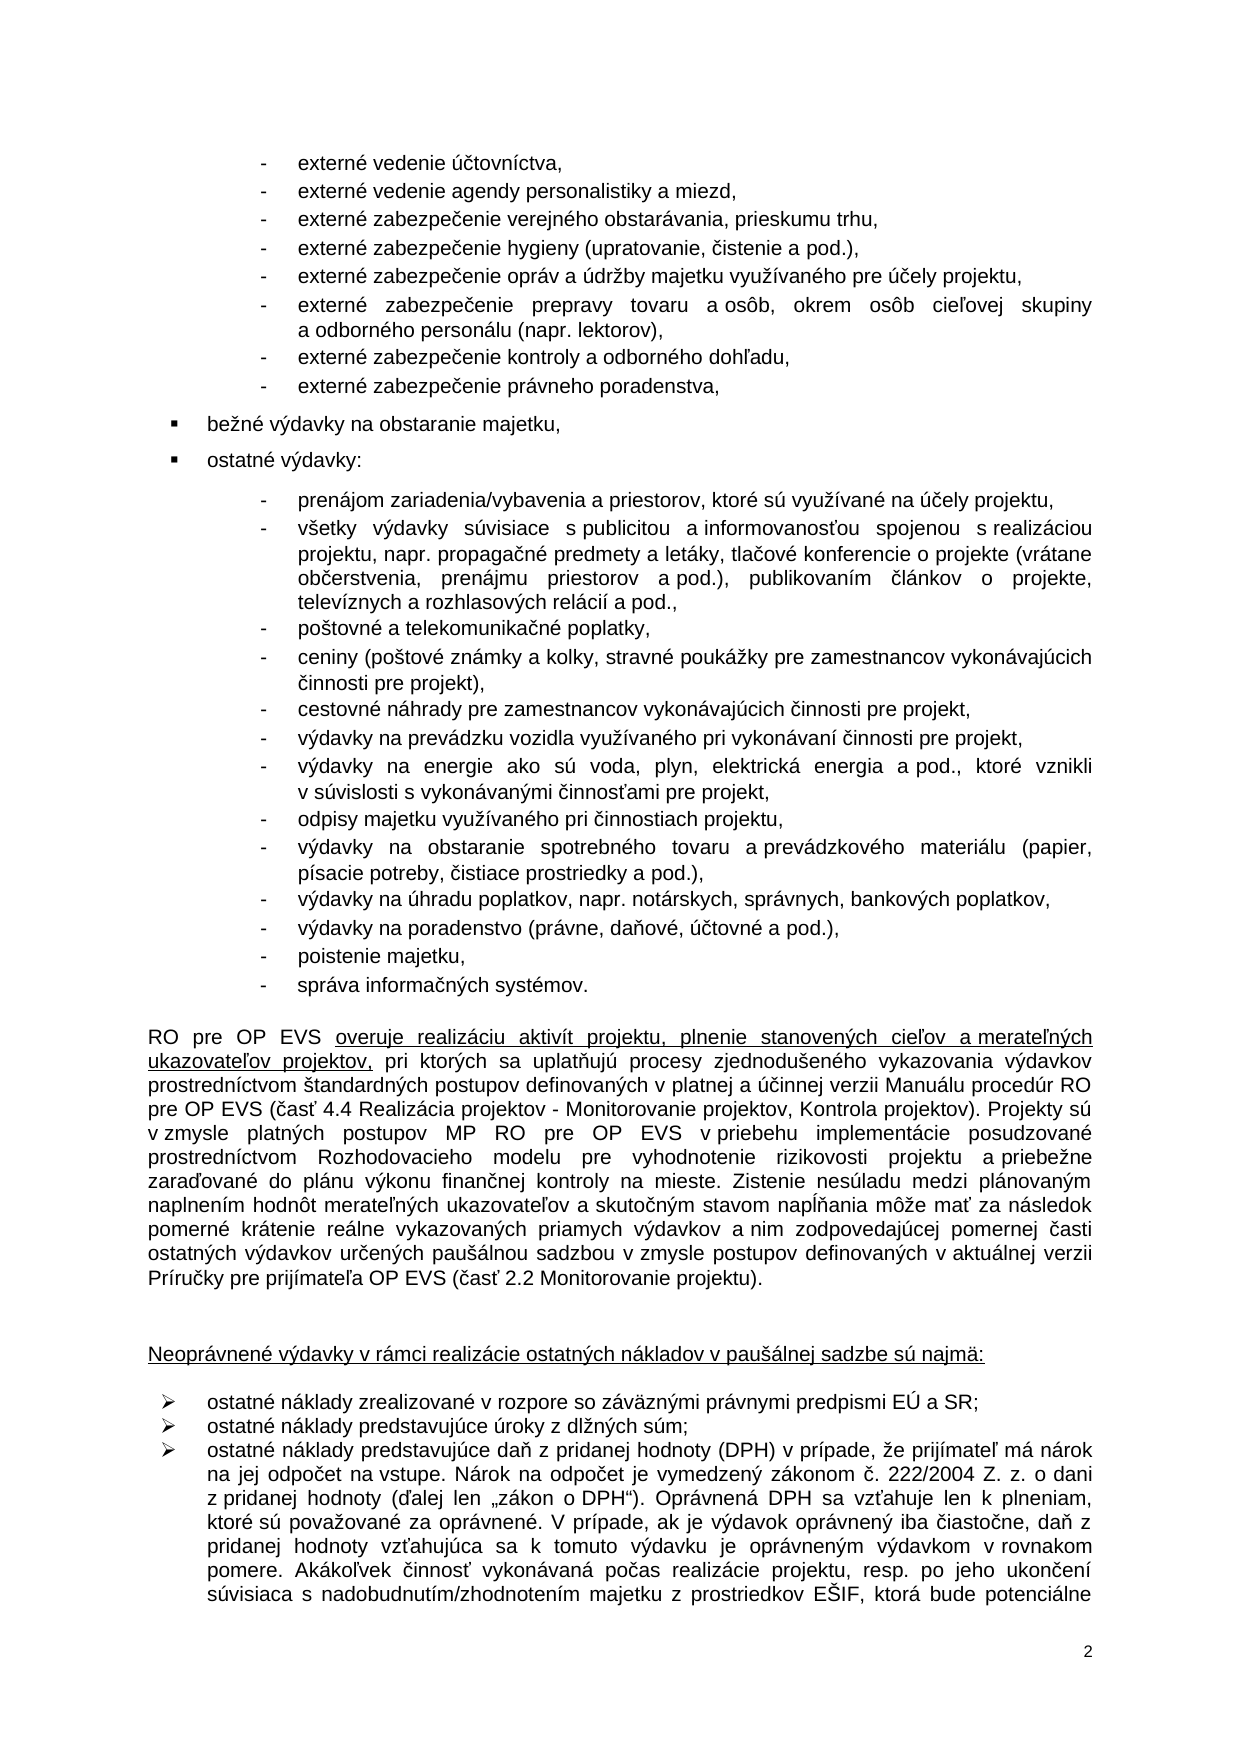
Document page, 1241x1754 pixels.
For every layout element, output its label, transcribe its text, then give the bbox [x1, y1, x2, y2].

list výdavky na obstaranie spotrebného tovaru a prevádzkového materiálu (papier, písacie potreby, čistiace prostriedky a pod.), [260, 832, 1092, 884]
list prenájom zariadenia/vybavenia a priestorov, ktoré sú využívané na účely projektu, [260, 485, 1092, 513]
list poštovné a telekomunikačné poplatky, [260, 613, 1092, 642]
list správa informačných systémov. [260, 970, 1092, 998]
list všetky výdavky súvisiace s publicitou a informovanosťou spojenou s realizáciou projektu, napr. propagačné predmety a letáky, tlačové konferencie o projekte (vrátane občerstvenia, prenájmu priestorov a pod.), publikovaním článkov o projekte, televíznych a rozhlasových relácií a pod., [260, 513, 1092, 613]
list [160, 1438, 1092, 1606]
list ceniny (poštové známky a kolky, stravné poukážky pre zamestnancov vykonávajúcich činnosti pre projekt), [260, 642, 1092, 694]
list bežné výdavky na obstaranie majetku, [169, 412, 1092, 436]
list ostatné náklady predstavujúce úroky z dlžných súm; [160, 1414, 1092, 1438]
list externé zabezpečenie právneho poradenstva, [260, 371, 1092, 399]
text RO pre OP EVS overuje realizáciu aktivít projektu, plnenie stanovených cieľov a merateľných ukazovateľov projektov, pri ktorých sa uplatňujú procesy zjednodušeného vykazovania výdavkov prostredníctvom štandardných postupov definovaných v platnej a účinnej verzii Manuálu procedúr RO pre OP EVS (časť 4.4 Realizácia projektov - Monitorovanie projektov, Kontrola projektov). Projekty sú v zmysle platných postupov MP RO pre OP EVS v priebehu implementácie posudzované prostredníctvom Rozhodovacieho modelu pre vyhodnotenie rizikovosti projektu a priebežne zaraďované do plánu výkonu finančnej kontroly na mieste. Zistenie nesúladu medzi plánovaným naplnením hodnôt merateľných ukazovateľov a skutočným stavom napĺňania môže mať za následok pomerné krátenie reálne vykazovaných priamych výdavkov a nim zodpovedajúcej pomernej časti ostatných výdavkov určených paušálnou sadzbou v zmysle postupov definovaných v aktuálnej verzii Príručky pre prijímateľa OP EVS (časť 2.2 Monitorovanie projektu). [148, 1024, 1092, 1289]
list externé zabezpečenie opráv a údržby majetku využívaného pre účely projektu, [260, 261, 1092, 290]
list výdavky na prevádzku vozidla využívaného pri vykonávaní činnosti pre projekt, [260, 723, 1092, 751]
list externé zabezpečenie verejného obstarávania, prieskumu trhu, [260, 204, 1092, 233]
list externé zabezpečenie prepravy tovaru a osôb, okrem osôb cieľovej skupiny a odborného personálu (napr. lektorov), [260, 290, 1092, 342]
text Neoprávnené výdavky v rámci realizácie ostatných nákladov v paušálnej sadzbe sú najmä: [148, 1342, 1092, 1366]
list výdavky na úhradu poplatkov, napr. notárskych, správnych, bankových poplatkov, [260, 884, 1092, 913]
list výdavky na energie ako sú voda, plyn, elektrická energia a pod., ktoré vznikli v súvislosti s vykonávanými činnosťami pre projekt, [260, 751, 1092, 804]
list poistenie majetku, [260, 941, 1092, 970]
list externé zabezpečenie kontroly a odborného dohľadu, [260, 342, 1092, 371]
list ostatné výdavky: [169, 448, 1092, 472]
list externé vedenie účtovníctva, [260, 148, 1092, 176]
list externé zabezpečenie hygieny (upratovanie, čistenie a pod.), [260, 233, 1092, 261]
list výdavky na poradenstvo (právne, daňové, účtovné a pod.), [260, 913, 1092, 941]
list externé vedenie agendy personalistiky a miezd, [260, 176, 1092, 204]
list cestovné náhrady pre zamestnancov vykonávajúcich činnosti pre projekt, [260, 694, 1092, 723]
list odpisy majetku využívaného pri činnostiach projektu, [260, 804, 1092, 832]
list ostatné náklady zrealizované v rozpore so záväznými právnymi predpismi EÚ a SR; [160, 1390, 1092, 1414]
